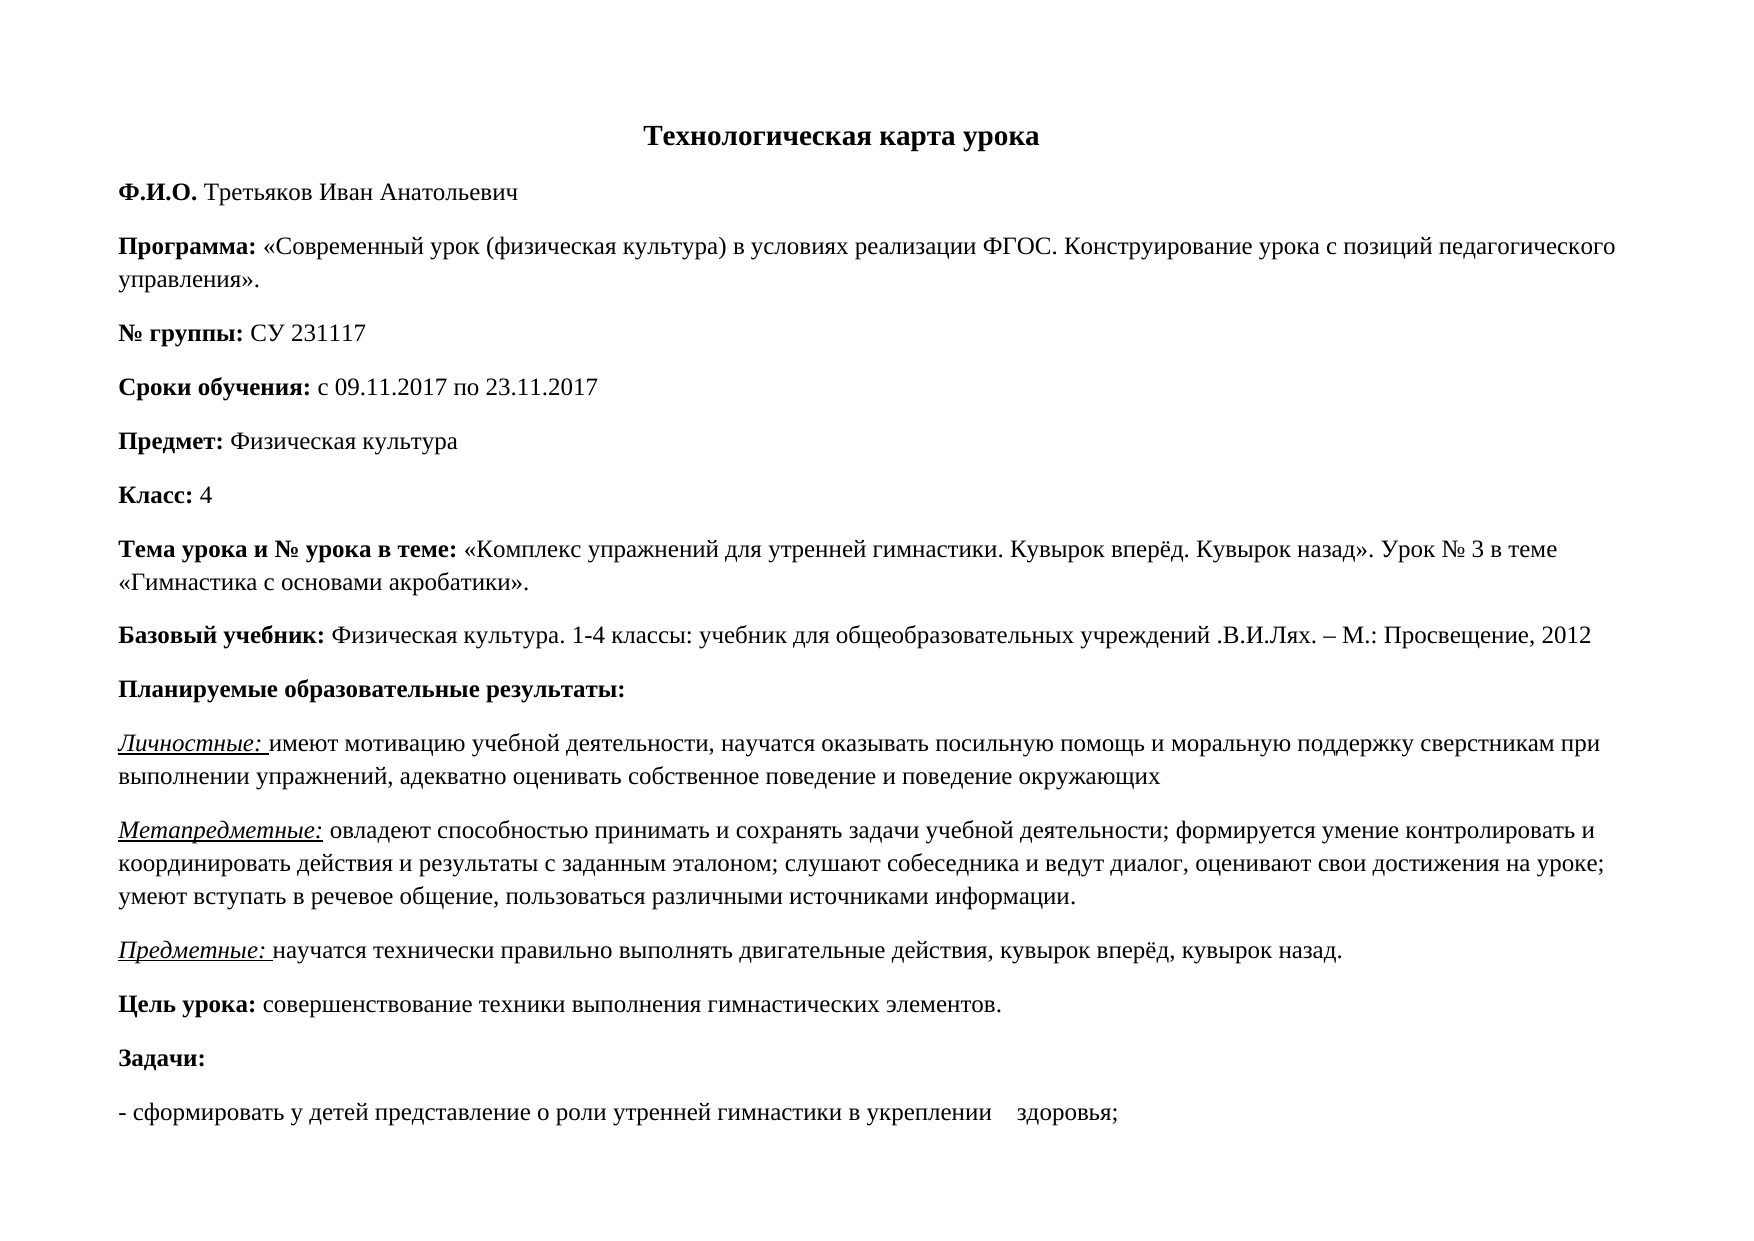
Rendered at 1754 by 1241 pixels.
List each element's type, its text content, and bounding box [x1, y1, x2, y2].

text Технологическая карта урока [118, 118, 1636, 152]
text № группы: СУ 231117 [118, 318, 1636, 347]
text Тема урока и № урока в теме: «Комплекс упражнений для утренней гимнастики. Кувырок вперёд. Кувырок назад». Урок № 3 в теме «Гимнастика с основами акробатики». [118, 534, 1636, 595]
text Программа: «Современный урок (физическая культура) в условиях реализации ФГОС. Конструирование урока с позиций педагогического управления». [118, 231, 1636, 293]
text Цель урока: совершенствование техники выполнения гимнастических элементов. [118, 989, 1636, 1018]
text Ф.И.О. Третьяков Иван Анатольевич [118, 177, 1636, 206]
text Предмет: Физическая культура [118, 426, 1636, 455]
text Базовый учебник: Физическая культура. 1-4 классы: учебник для общеобразовательных учреждений .В.И.Лях. – М.: Просвещение, 2012 [118, 621, 1636, 649]
text Метапредметные: овладеют способностью принимать и сохранять задачи учебной деятельности; формируется умение контролировать и координировать действия и результаты с заданным эталоном; слушают собеседника и ведут диалог, оценивают свои достижения на уроке; умеют вступать в речевое общение, пользоваться различными источниками информации. [118, 815, 1636, 910]
text - сформировать у детей представление о роли утренней гимнастики в укреплении здоровья; [118, 1097, 1636, 1125]
text Класс: 4 [118, 480, 1636, 508]
text Личностные: имеют мотивацию учебной деятельности, научатся оказывать посильную помощь и моральную поддержку сверстникам при выполнении упражнений, адекватно оценивать собственное поведение и поведение окружающих [118, 728, 1636, 790]
text Планируемые образовательные результаты: [118, 674, 1636, 703]
text Задачи: [118, 1043, 1636, 1071]
text Предметные: научатся технически правильно выполнять двигательные действия, кувырок вперёд, кувырок назад. [118, 935, 1636, 964]
text Сроки обучения: с 09.11.2017 по 23.11.2017 [118, 372, 1636, 401]
